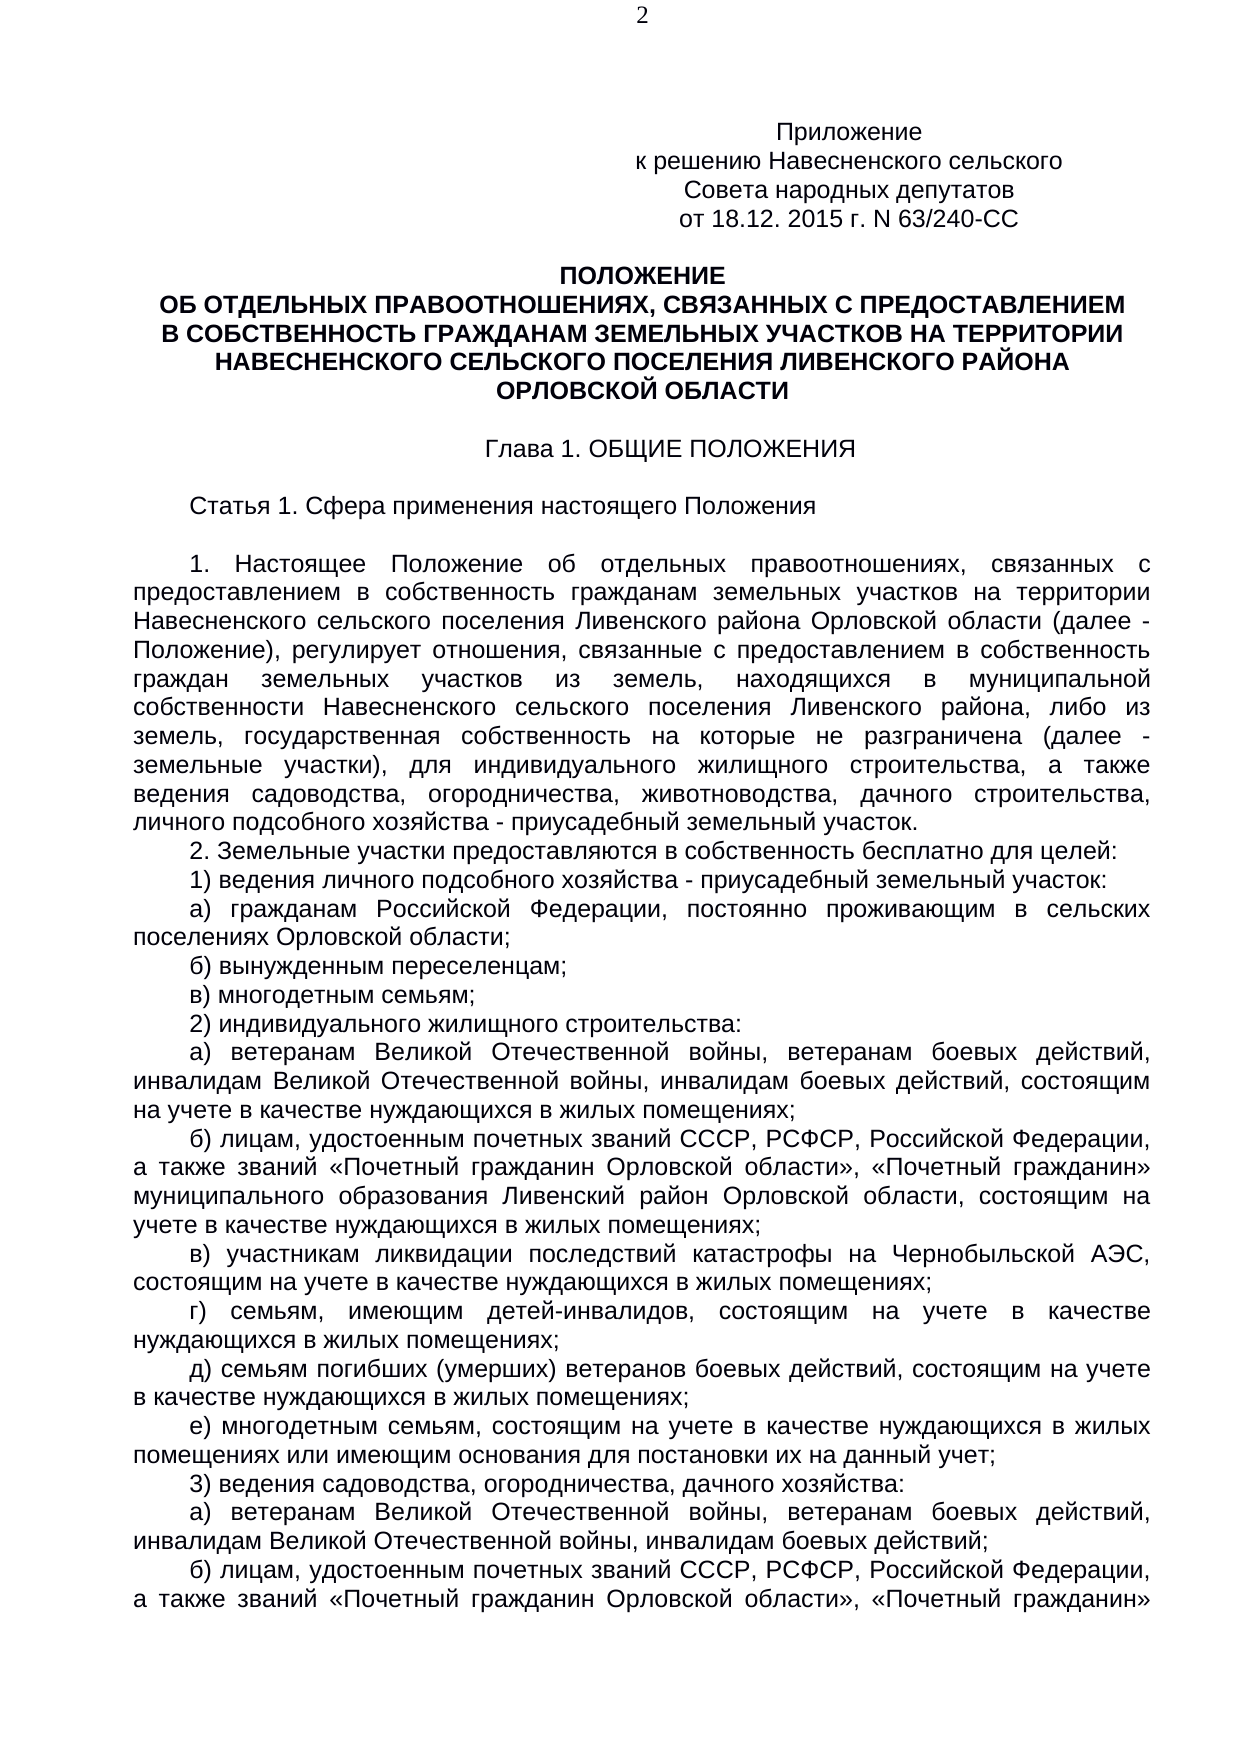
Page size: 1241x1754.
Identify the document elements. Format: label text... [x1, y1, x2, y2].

title ОБ ОТДЕЛЬНЫХ ПРАВООТНОШЕНИЯХ, СВЯЗАННЫХ С ПРЕДОСТАВЛЕНИЕМ [133, 290, 1152, 319]
text г) семьям, имеющим детей-инвалидов, состоящим на учете в качестве нуждающихся в жилых помещениях; [133, 1296, 1152, 1354]
text 2. Земельные участки предоставляются в собственность бесплатно для целей: [133, 836, 1152, 865]
text в) многодетным семьям; [133, 980, 1152, 1009]
title НАВЕСНЕНСКОГО СЕЛЬСКОГО ПОСЕЛЕНИЯ ЛИВЕНСКОГО РАЙОНА ОРЛОВСКОЙ ОБЛАСТИ [133, 347, 1152, 405]
text в) участникам ликвидации последствий катастрофы на Чернобыльской АЭС, состоящим на учете в качестве нуждающихся в жилых помещениях; [133, 1239, 1152, 1296]
text Приложение [546, 117, 1152, 146]
text е) многодетным семьям, состоящим на учете в качестве нуждающихся в жилых помещениях или имеющим основания для постановки их на данный учет; [133, 1411, 1152, 1469]
text д) семьям погибших (умерших) ветеранов боевых действий, состоящим на учете в качестве нуждающихся в жилых помещениях; [133, 1354, 1152, 1411]
title ПОЛОЖЕНИЕ [133, 261, 1152, 290]
text б) лицам, удостоенным почетных званий СССР, РСФСР, Российской Федерации, а также званий «Почетный гражданин Орловской области», «Почетный гражданин» муниципального образования Ливенский район Орловской области, состоящим на учете в качестве нуждающихся в жилых помещениях; [133, 1124, 1152, 1239]
text 3) ведения садоводства, огородничества, дачного хозяйства: [133, 1469, 1152, 1497]
text а) гражданам Российской Федерации, постоянно проживающим в сельских поселениях Орловской области; [133, 894, 1152, 951]
text 1. Настоящее Положение об отдельных правоотношениях, связанных с предоставлением в собственность гражданам земельных участков на территории Навесненского сельского поселения Ливенского района Орловской области (далее - Положение), регулирует отношения, связанные с предоставлением в собственность граждан земельных участков из земель, находящихся в муниципальной собственности Навесненского сельского поселения Ливенского района, либо из земель, государственная собственность на которые не разграничена (далее - земельные участки), для индивидуального жилищного строительства, а также ведения садоводства, огородничества, животноводства, дачного строительства, личного подсобного хозяйства - приусадебный земельный участок. [133, 549, 1152, 836]
text к решению Навесненского сельского [546, 146, 1152, 175]
title В СОБСТВЕННОСТЬ ГРАЖДАНАМ ЗЕМЕЛЬНЫХ УЧАСТКОВ НА ТЕРРИТОРИИ [133, 319, 1152, 347]
text Статья 1. Сфера применения настоящего Положения [133, 491, 1152, 520]
text 2) индивидуального жилищного строительства: [133, 1009, 1152, 1037]
text а) ветеранам Великой Отечественной войны, ветеранам боевых действий, инвалидам Великой Отечественной войны, инвалидам боевых действий, состоящим на учете в качестве нуждающихся в жилых помещениях; [133, 1037, 1152, 1124]
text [133, 1555, 1152, 1612]
text а) ветеранам Великой Отечественной войны, ветеранам боевых действий, инвалидам Великой Отечественной войны, инвалидам боевых действий; [133, 1497, 1152, 1555]
text б) вынужденным переселенцам; [133, 951, 1152, 980]
text Глава 1. ОБЩИЕ ПОЛОЖЕНИЯ [133, 434, 1152, 462]
text от 18.12. 2015 г. N 63/240-СС [546, 204, 1152, 232]
text Совета народных депутатов [546, 175, 1152, 204]
text 1) ведения личного подсобного хозяйства - приусадебный земельный участок: [133, 865, 1152, 894]
